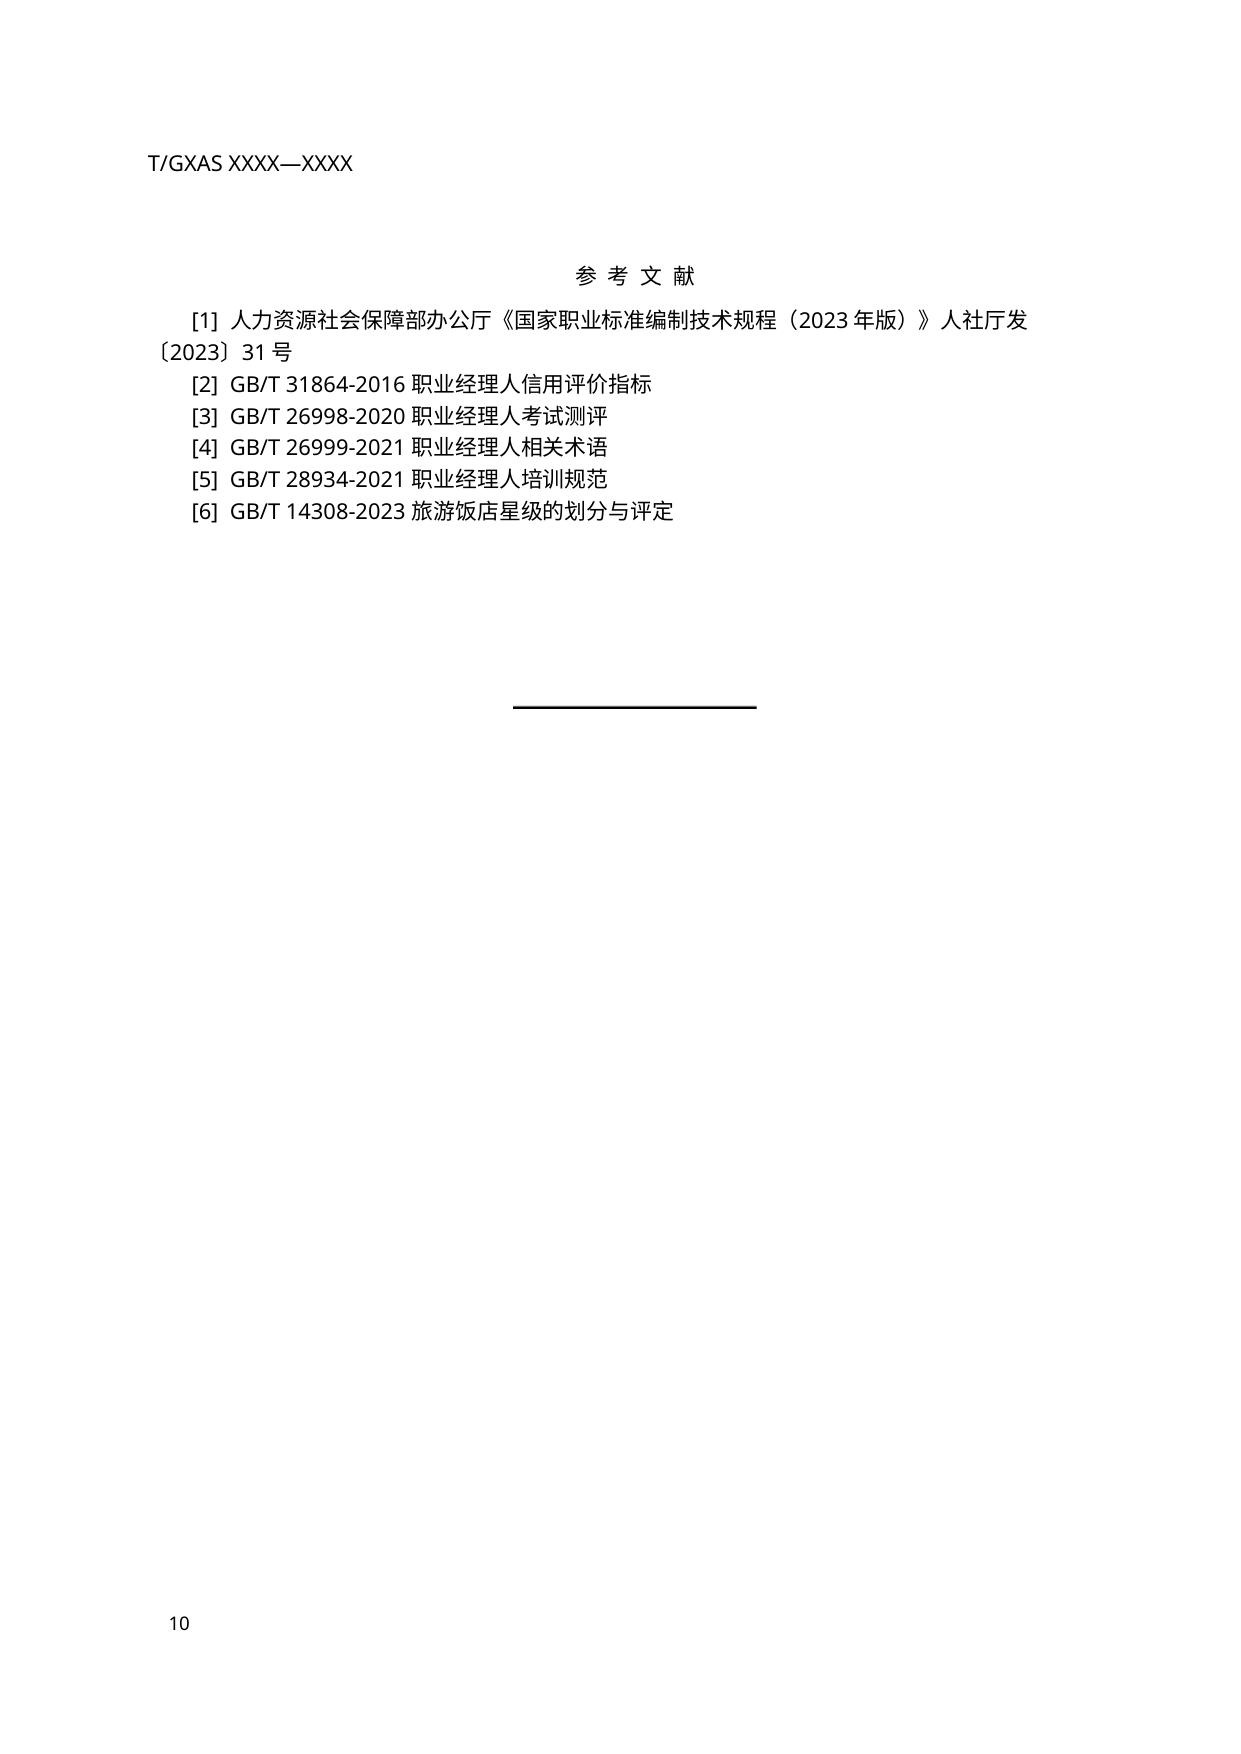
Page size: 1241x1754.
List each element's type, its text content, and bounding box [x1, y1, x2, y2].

text [5] GB/T 28934-2021 职业经理人培训规范 [148, 462, 1122, 494]
text 参考文献 [148, 259, 1122, 291]
text [1] 人力资源社会保障部办公厅《国家职业标准编制技术规程（2023年版）》人社厅发〔2023〕31号 [148, 303, 1122, 367]
picture [513, 656, 757, 709]
text [2] GB/T 31864-2016 职业经理人信用评价指标 [148, 367, 1122, 399]
text [3] GB/T 26998-2020 职业经理人考试测评 [148, 399, 1122, 430]
text [6] GB/T 14308-2023 旅游饭店星级的划分与评定 [148, 494, 1122, 526]
text [4] GB/T 26999-2021 职业经理人相关术语 [148, 430, 1122, 462]
